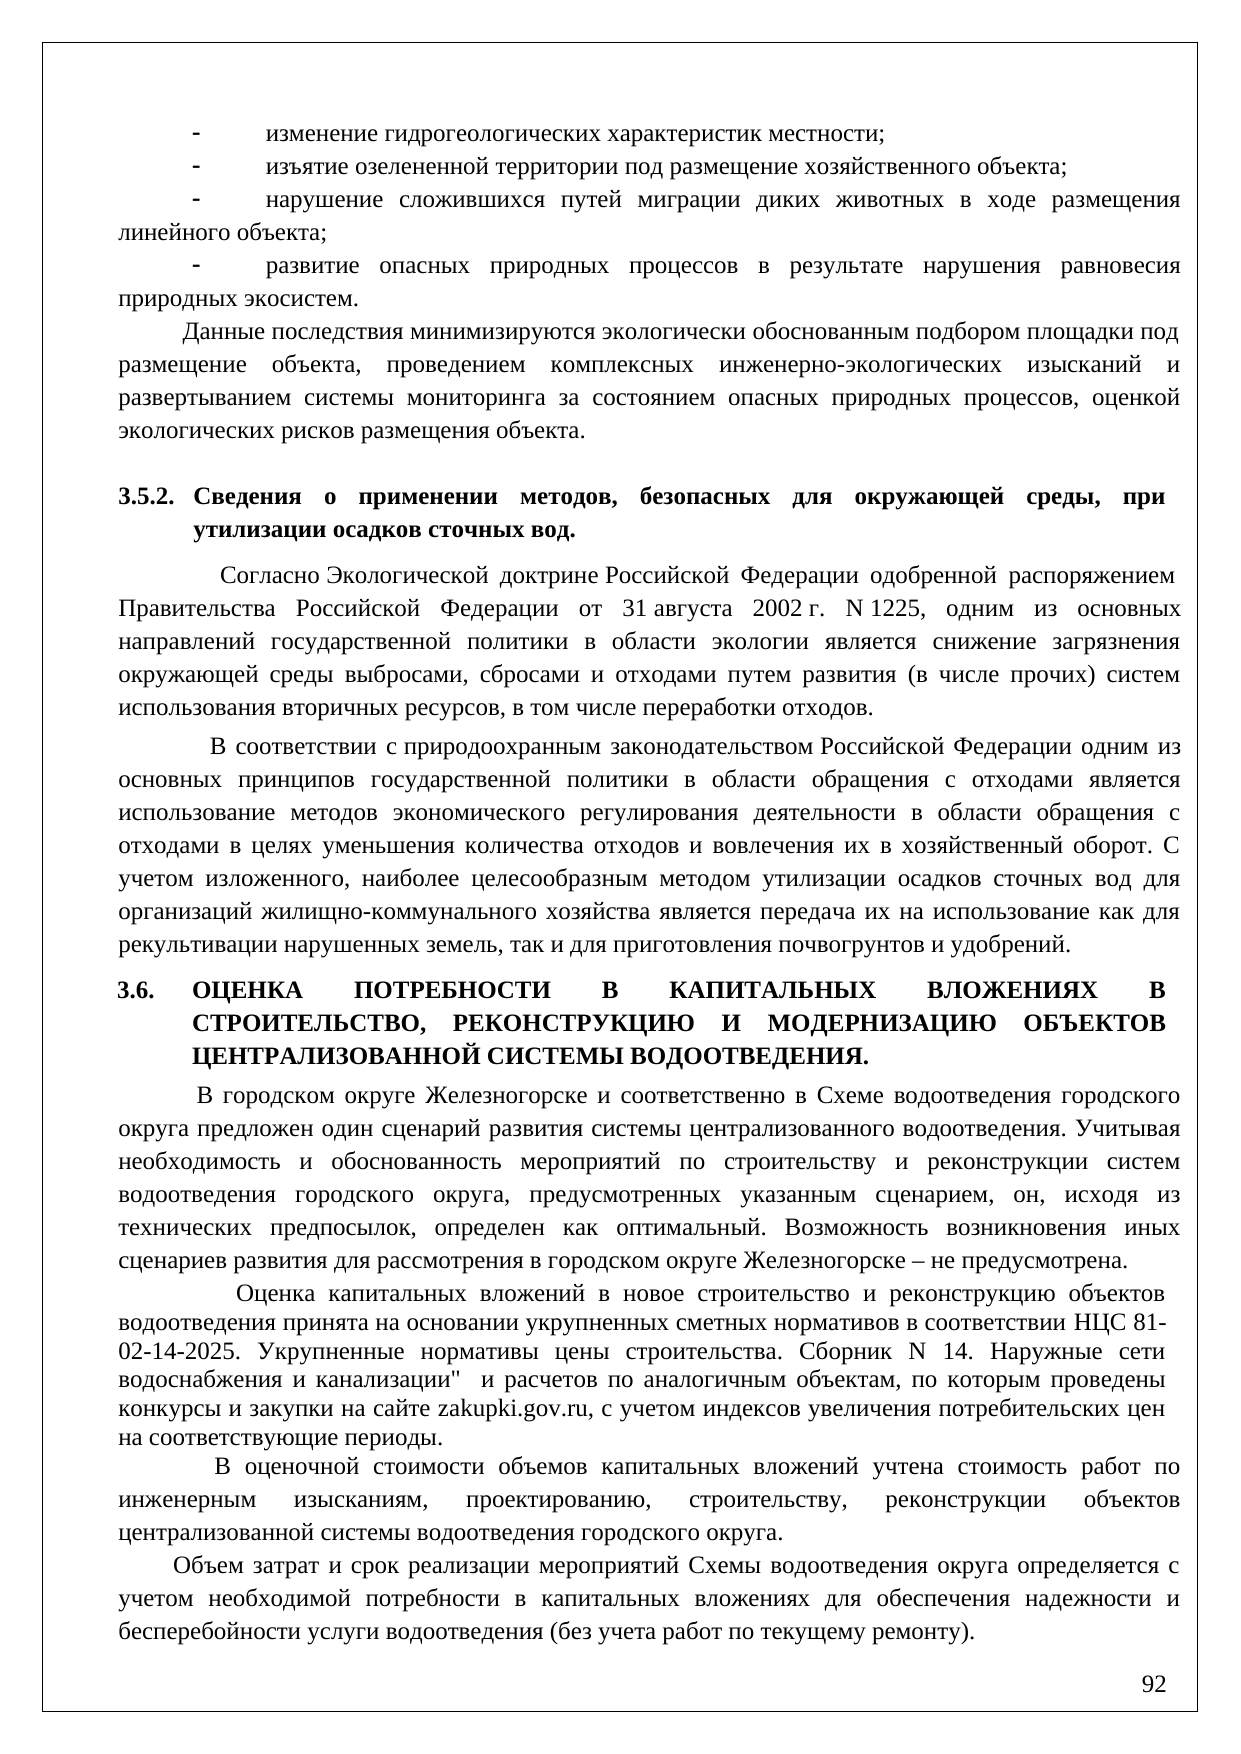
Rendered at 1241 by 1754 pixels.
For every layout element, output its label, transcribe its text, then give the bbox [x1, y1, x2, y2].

text Согласно Экологической доктрине Российской Федерации одобренной распоряжением Правительства Российской Федерации от 31 августа 2002 г. N 1225, одним из основных направлений государственной политики в области экологии является снижение загрязнения окружающей среды выбросами, сбросами и отходами путем развития (в числе прочих) систем использования вторичных ресурсов, в том числе переработки отходов. [118, 560, 1181, 721]
text Объем затрат и срок реализации мероприятий Схемы водоотведения округа определяется с учетом необходимой потребности в капитальных вложениях для обеспечения надежности и бесперебойности услуги водоотведения (без учета работ по текущему ремонту). [118, 1550, 1181, 1644]
text Оценка капитальных вложений в новое строительство и реконструкцию объектов водоотведения принята на основании укрупненных сметных нормативов в соответствии НЦС 81-02-14-2025. Укрупненные нормативы цены строительства. Сборник N 14. Наружные сети водоснабжения и канализации" и расчетов по аналогичным объектам, по которым проведены конкурсы и закупки на сайте zakupki.gov.ru, с учетом индексов увеличения потребительских цен на соответствующие периоды. [118, 1278, 1167, 1451]
list нарушение сложившихся путей миграции диких животных в ходе размещения линейного объекта; [118, 184, 1181, 246]
text В оценочной стоимости объемов капитальных вложений учтена стоимость работ по инженерным изысканиям, проектированию, строительству, реконструкции объектов централизованной системы водоотведения городского округа. [118, 1451, 1181, 1546]
list изъятие озелененной территории под размещение хозяйственного объекта; [118, 151, 1181, 180]
text В городском округе Железногорске и соответственно в Схеме водоотведения городского округа предложен один сценарий развития системы централизованного водоотведения. Учитывая необходимость и обоснованность мероприятий по строительству и реконструкции систем водоотведения городского округа, предусмотренных указанным сценарием, он, исходя из технических предпосылок, определен как оптимальный. Возможность возникновения иных сценариев развития для рассмотрения в городском округе Железногорске – не предусмотрена. [118, 1080, 1181, 1274]
list Сведения о применении методов, безопасных для окружающей среды, при утилизации осадков сточных вод. [118, 481, 1167, 543]
list развитие опасных природных процессов в результате нарушения равновесия природных экосистем. [118, 250, 1181, 312]
list В соответствии с природоохранным законодательством Российской Федерации одним из основных принципов государственной политики в области обращения с отходами является использование методов экономического регулирования деятельности в области обращения с отходами в целях уменьшения количества отходов и вовлечения их в хозяйственный оборот. С учетом изложенного, наиболее целесообразным методом утилизации осадков сточных вод для организаций жилищно-коммунального хозяйства является передача их на использование как для рекультивации нарушенных земель, так и для приготовления почвогрунтов и удобрений. [118, 731, 1181, 958]
list ОЦЕНКА ПОТРЕБНОСТИ В КАПИТАЛЬНЫХ ВЛОЖЕНИЯХ В СТРОИТЕЛЬСТВО, РЕКОНСТРУКЦИЮ И МОДЕРНИЗАЦИЮ ОБЪЕКТОВ ЦЕНТРАЛИЗОВАННОЙ СИСТЕМЫ ВОДООТВЕДЕНИЯ. [117, 975, 1167, 1069]
list изменение гидрогеологических характеристик местности; [118, 118, 1181, 147]
text Данные последствия минимизируются экологически обоснованным подбором площадки под размещение объекта, проведением комплексных инженерно-экологических изысканий и развертыванием системы мониторинга за состоянием опасных природных процессов, оценкой экологических рисков размещения объекта. [118, 316, 1181, 444]
